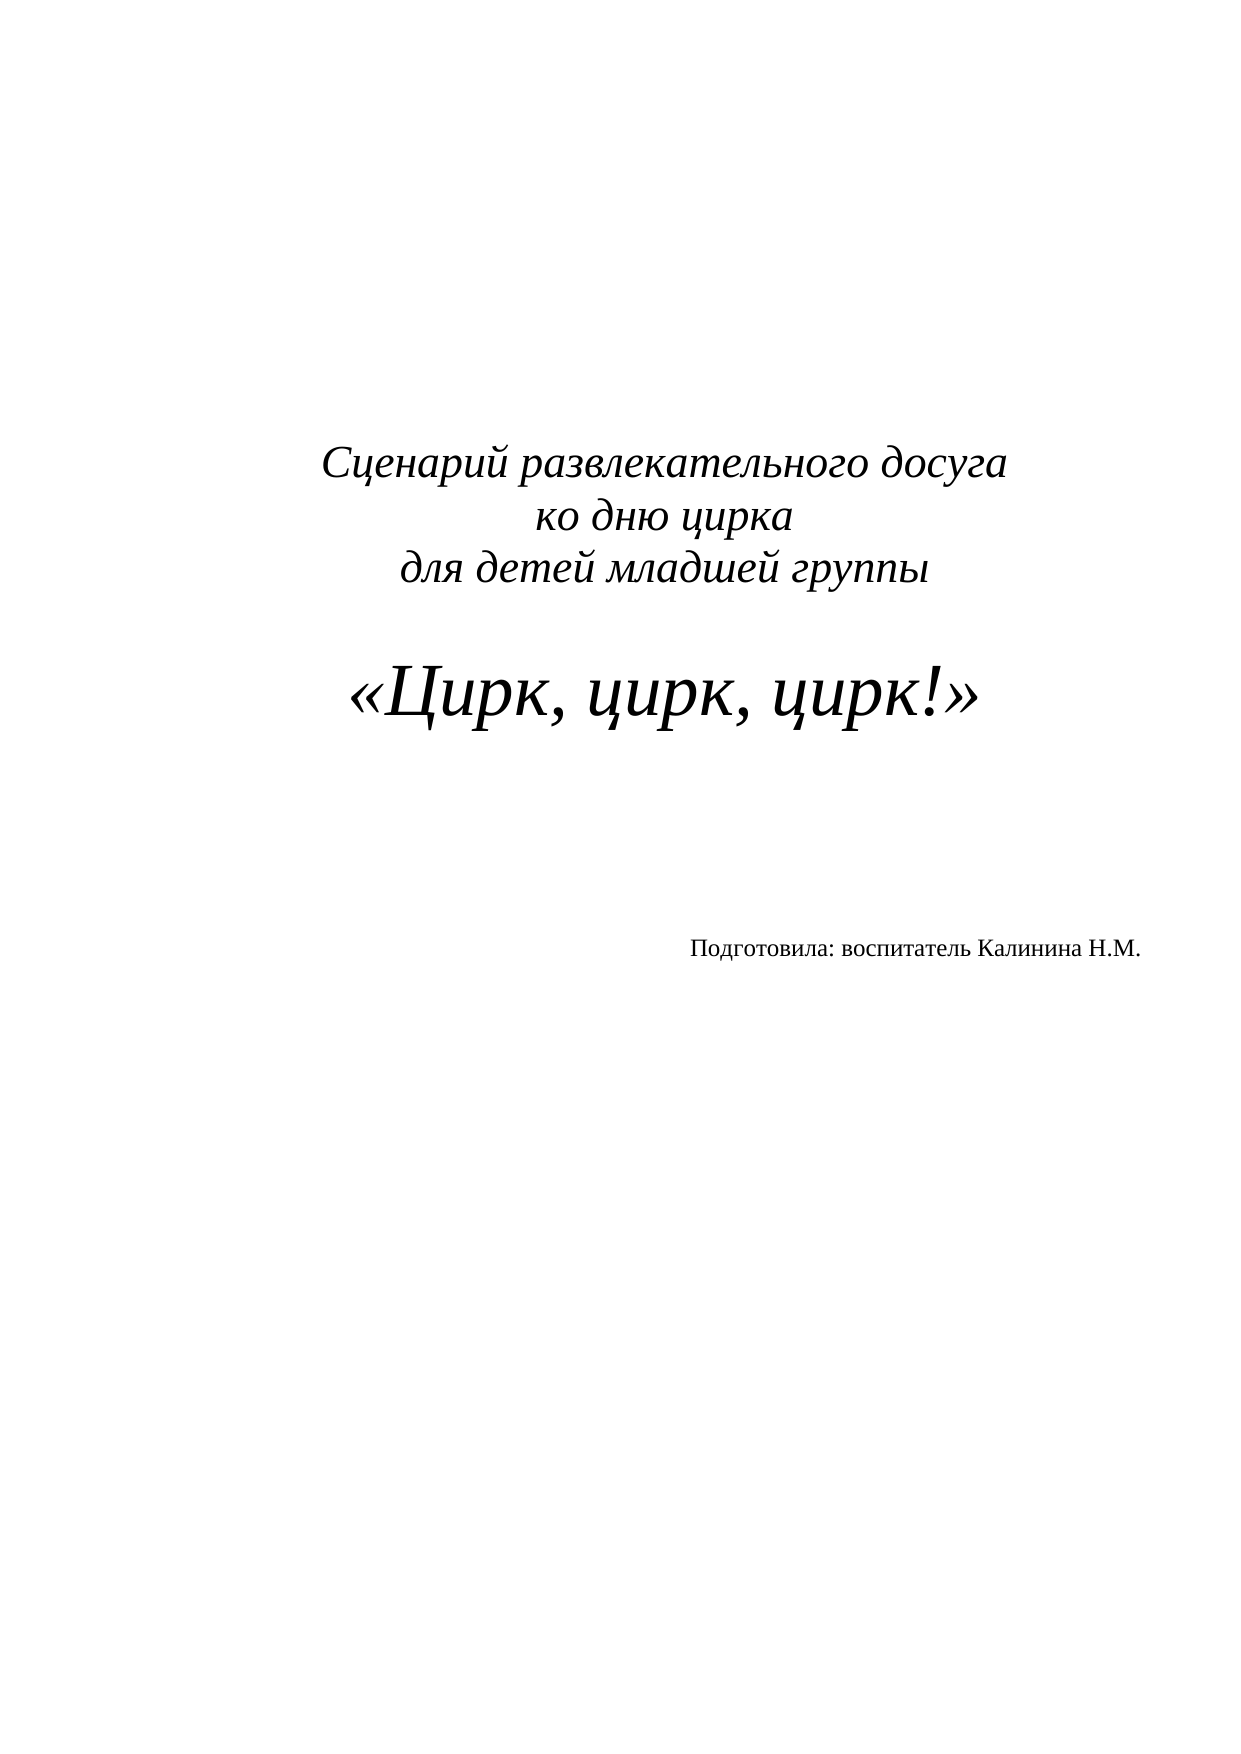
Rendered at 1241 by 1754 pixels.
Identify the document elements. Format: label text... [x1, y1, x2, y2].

text Сценарий развлекательного досуга [177, 434, 1152, 487]
text «Цирк, цирк, цирк!» [177, 645, 1152, 731]
text для детей младшей группы [177, 540, 1152, 592]
text ко дню цирка [177, 487, 1152, 540]
text Подготовила: воспитатель Калинина Н.М. [177, 933, 1152, 961]
